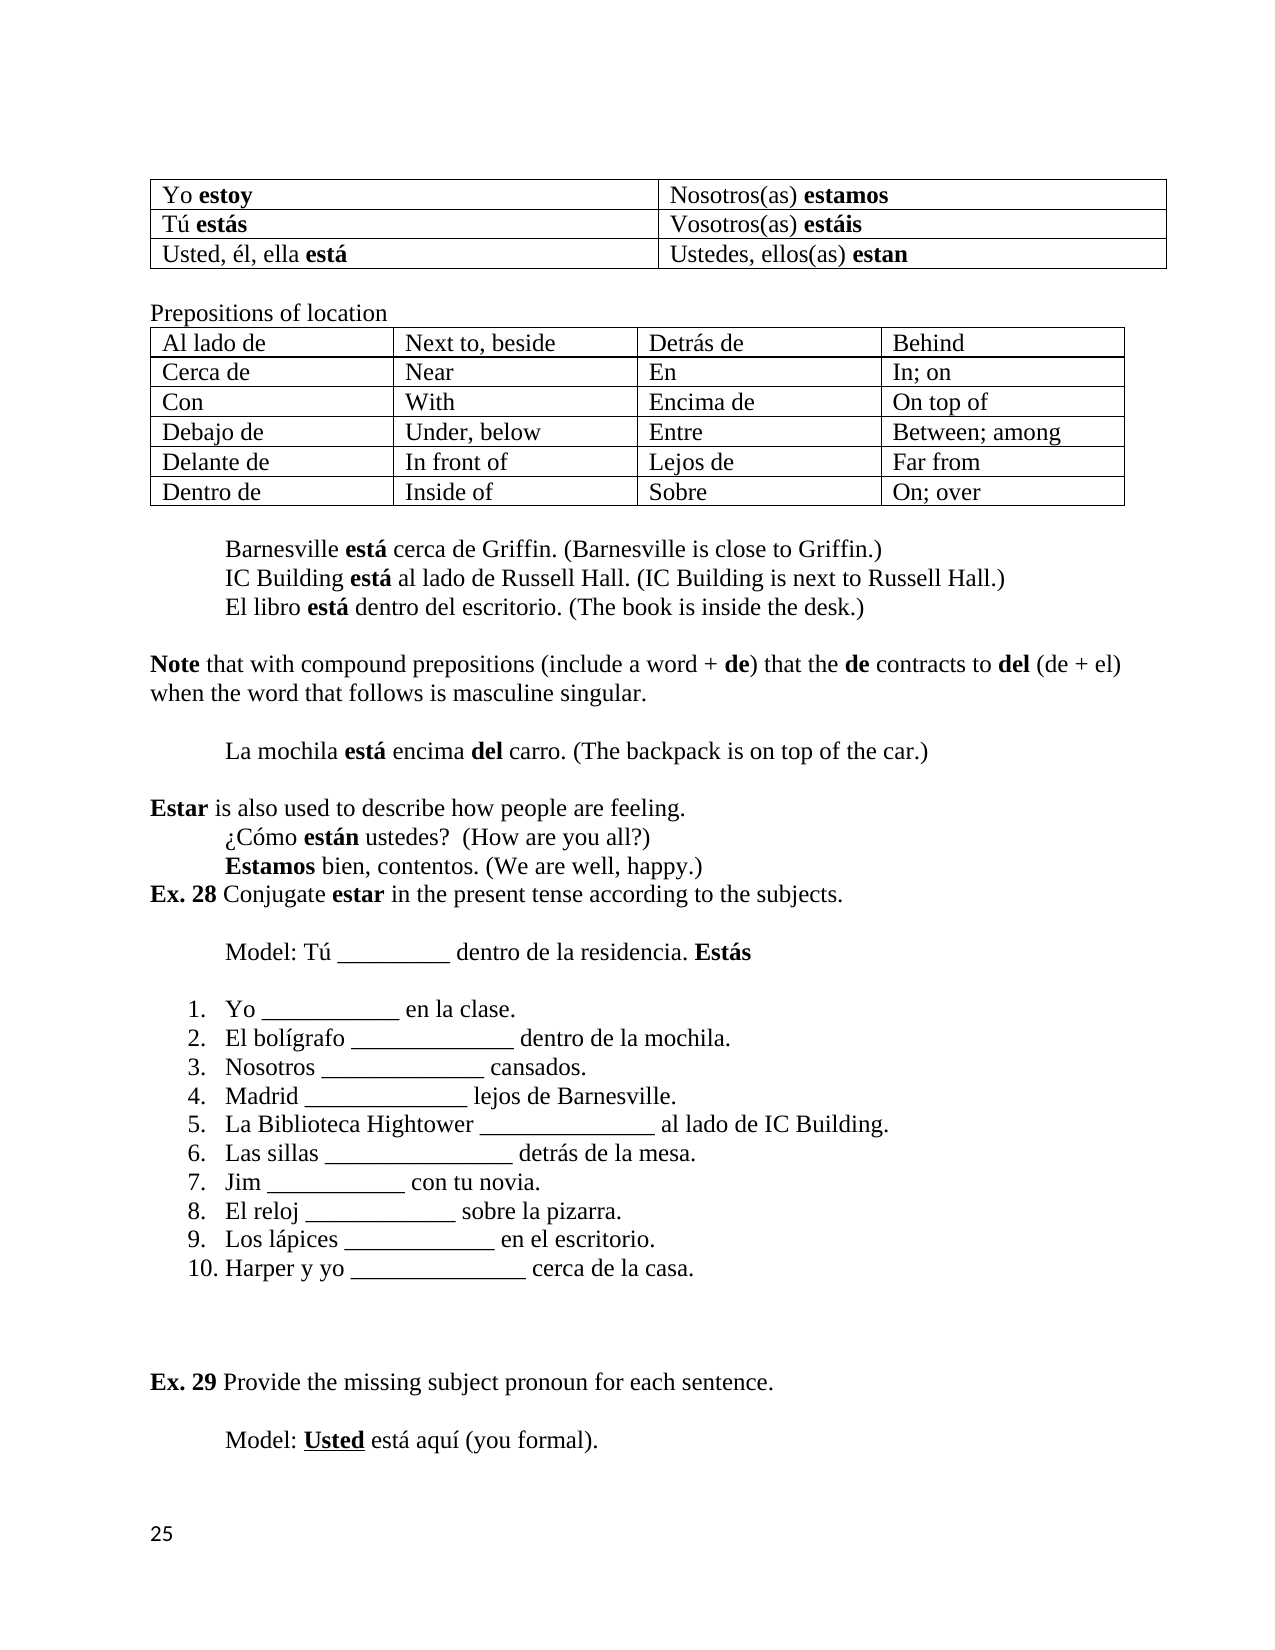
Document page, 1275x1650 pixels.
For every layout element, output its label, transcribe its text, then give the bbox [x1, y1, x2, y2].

text IC Building está al lado de Russell Hall. (IC Building is next to Russell Hall.) [150, 563, 1125, 592]
table_cell Inside of [394, 477, 637, 505]
table_cell Con [151, 387, 393, 416]
table_header Behind [882, 328, 1124, 356]
text Barnesville está cerca de Griffin. (Barnesville is close to Griffin.) [150, 534, 1125, 563]
text ¿Cómo están ustedes? (How are you all?) [150, 822, 1125, 851]
table_cell Delante de [151, 447, 393, 476]
list Jim ___________ con tu novia. [187, 1167, 1125, 1196]
table_cell Near [394, 358, 637, 386]
table_cell En [638, 358, 881, 386]
table_cell Between; among [882, 417, 1124, 446]
list El reloj ____________ sobre la pizarra. [187, 1196, 1125, 1224]
table_cell Ustedes, ellos(as) estan [659, 239, 1166, 268]
table_cell On; over [882, 477, 1124, 505]
table_cell In front of [394, 447, 637, 476]
table_cell Under, below [394, 417, 637, 446]
text La mochila está encima del carro. (The backpack is on top of the car.) [150, 736, 1125, 764]
table_cell Tú estás [151, 210, 658, 238]
table_cell Lejos de [638, 447, 881, 476]
table_cell Usted, él, ella está [151, 239, 658, 268]
list La Biblioteca Hightower ______________ al lado de IC Building. [187, 1109, 1125, 1138]
table_cell Sobre [638, 477, 881, 505]
table_cell On top of [882, 387, 1124, 416]
table_header Nosotros(as) estamos [659, 180, 1166, 208]
table_header Al lado de [151, 328, 393, 356]
list Yo ___________ en la clase. [187, 994, 1125, 1023]
table_cell Dentro de [151, 477, 393, 505]
table_cell Cerca de [151, 358, 393, 386]
text Ex. 29 Provide the missing subject pronoun for each sentence. [150, 1367, 1125, 1396]
table_cell Debajo de [151, 417, 393, 446]
text Note that with compound prepositions (include a word + de) that the de contracts to del (de + el) when the word that follows is masculine singular. [150, 649, 1125, 707]
text Ex. 28 Conjugate estar in the present tense according to the subjects. [150, 879, 1125, 908]
table_cell With [394, 387, 637, 416]
table_cell Vosotros(as) estáis [659, 210, 1166, 238]
table_cell Encima de [638, 387, 881, 416]
text Model: Usted está aquí (you formal). [150, 1425, 1125, 1454]
text Prepositions of location [150, 298, 1125, 327]
list Los lápices ____________ en el escritorio. [187, 1224, 1125, 1253]
table_header Yo estoy [151, 180, 658, 208]
list El bolígrafo _____________ dentro de la mochila. [187, 1023, 1125, 1052]
list Madrid _____________ lejos de Barnesville. [187, 1081, 1125, 1109]
text El libro está dentro del escritorio. (The book is inside the desk.) [150, 592, 1125, 621]
table_header Next to, beside [394, 328, 637, 356]
table_header Detrás de [638, 328, 881, 356]
table_cell In; on [882, 358, 1124, 386]
text Model: Tú _________ dentro de la residencia. Estás [150, 937, 1125, 966]
list Nosotros _____________ cansados. [187, 1052, 1125, 1081]
table_cell Far from [882, 447, 1124, 476]
text Estamos bien, contentos. (We are well, happy.) [150, 851, 1125, 879]
table_cell Entre [638, 417, 881, 446]
list Las sillas _______________ detrás de la mesa. [187, 1138, 1125, 1167]
list Harper y yo ______________ cerca de la casa. [187, 1253, 1125, 1282]
text Estar is also used to describe how people are feeling. [150, 793, 1125, 822]
